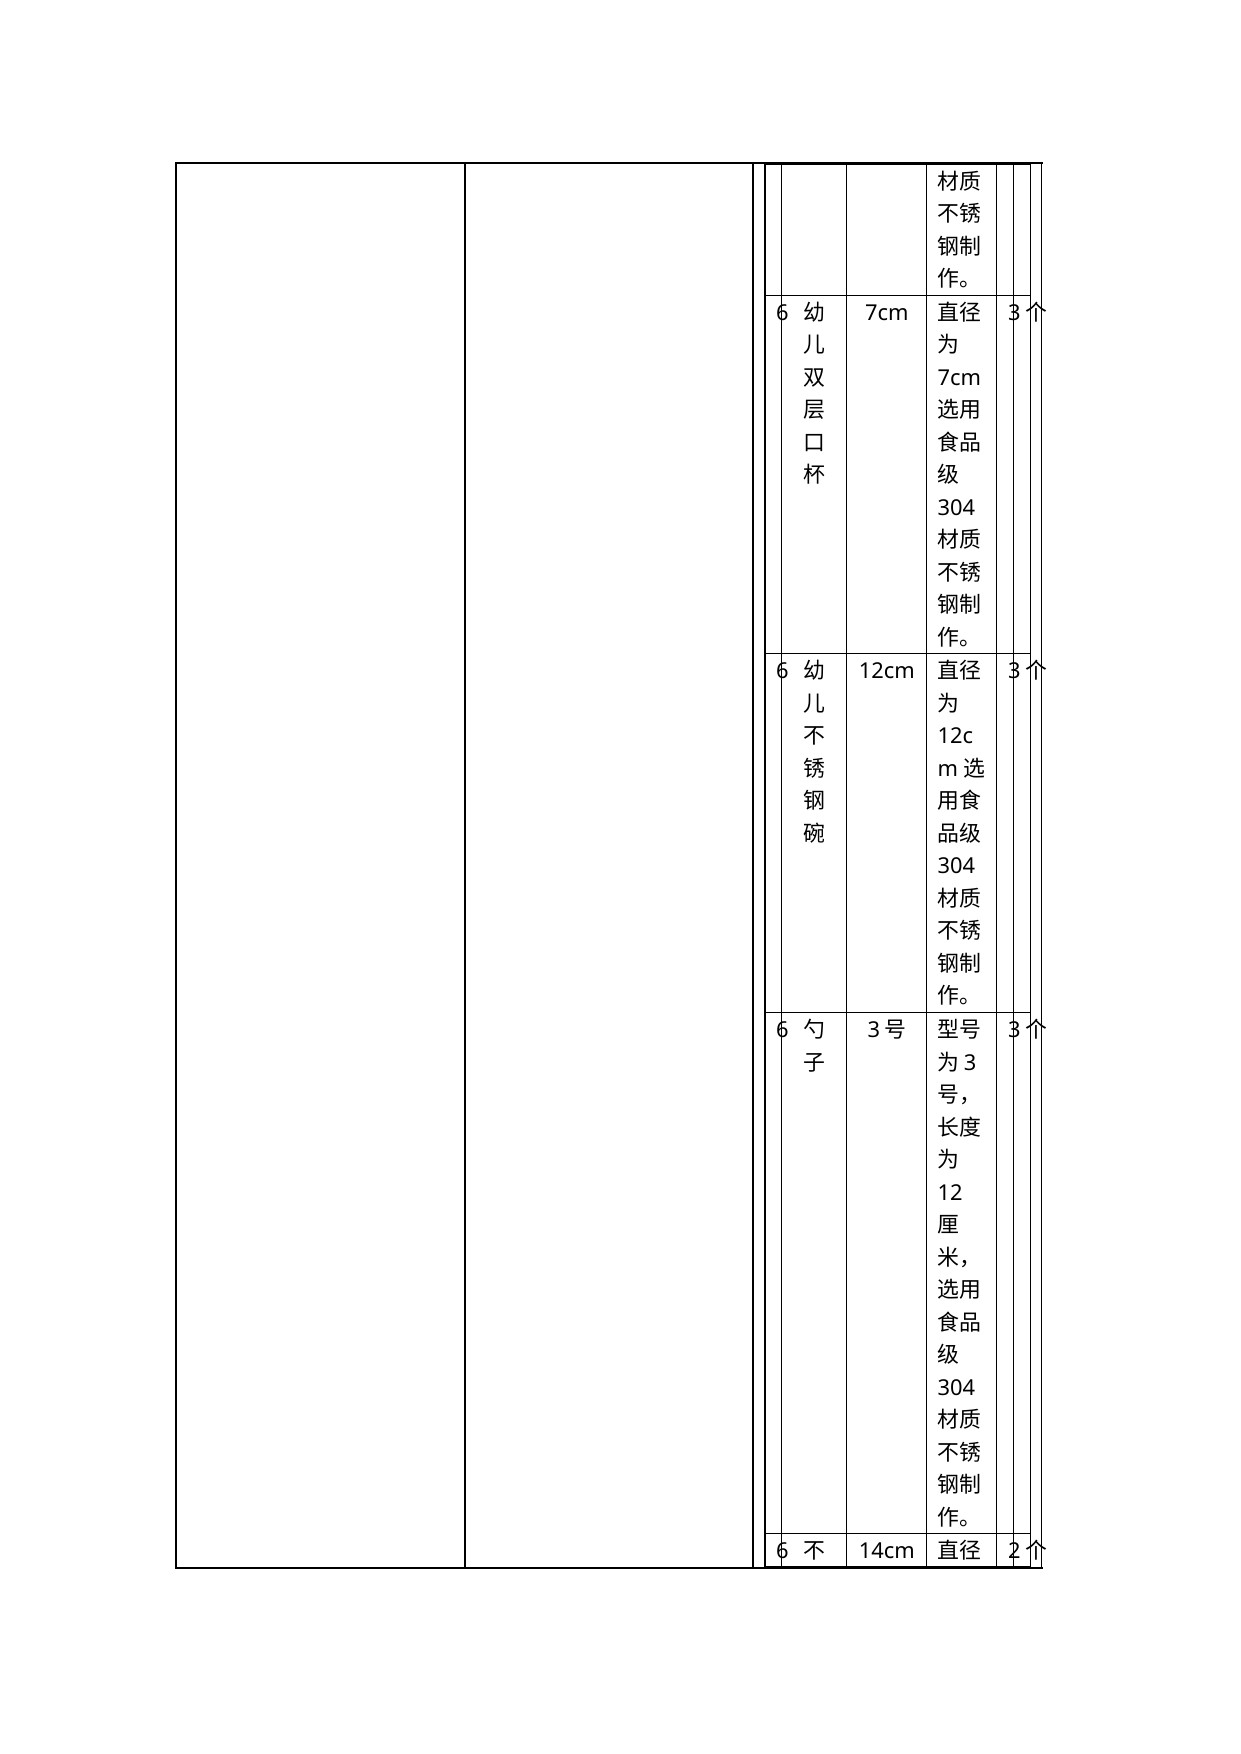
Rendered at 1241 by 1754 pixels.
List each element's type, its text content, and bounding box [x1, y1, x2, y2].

table_cell [1014, 296, 1030, 653]
table_cell [927, 654, 996, 1012]
table_cell [1031, 1543, 1041, 1567]
table_cell [997, 296, 1013, 653]
table_cell [754, 164, 764, 1567]
table_cell [766, 654, 781, 1012]
table_cell [1014, 165, 1030, 295]
table_cell [997, 1534, 1013, 1566]
table_cell [1014, 654, 1030, 1012]
table_cell [927, 165, 996, 295]
table_cell [1031, 164, 1041, 307]
table_cell [1031, 305, 1041, 665]
table_cell [927, 1534, 996, 1566]
table_cell [1014, 1534, 1030, 1566]
table_cell [847, 296, 926, 653]
table_cell [782, 296, 846, 653]
table_cell [766, 165, 781, 295]
table_cell [782, 165, 846, 295]
table_cell [927, 1013, 996, 1533]
table_cell [927, 296, 996, 653]
table_cell [847, 1013, 926, 1533]
table_cell [997, 165, 1013, 295]
table_cell [1014, 1013, 1030, 1533]
table_cell [997, 1013, 1013, 1533]
table_cell [782, 1013, 846, 1533]
table_cell [847, 654, 926, 1012]
table_cell [766, 296, 781, 653]
table_cell [847, 1534, 926, 1566]
table_cell 1 [177, 164, 464, 1567]
table_cell [997, 654, 1013, 1012]
table_cell [1031, 663, 1041, 1024]
table_cell [782, 654, 846, 1012]
table_cell [466, 164, 752, 1567]
table_cell [1031, 1022, 1041, 1545]
table_cell [782, 1534, 846, 1566]
table_cell [847, 165, 926, 295]
table_cell [766, 1534, 781, 1566]
table_cell [766, 1013, 781, 1533]
